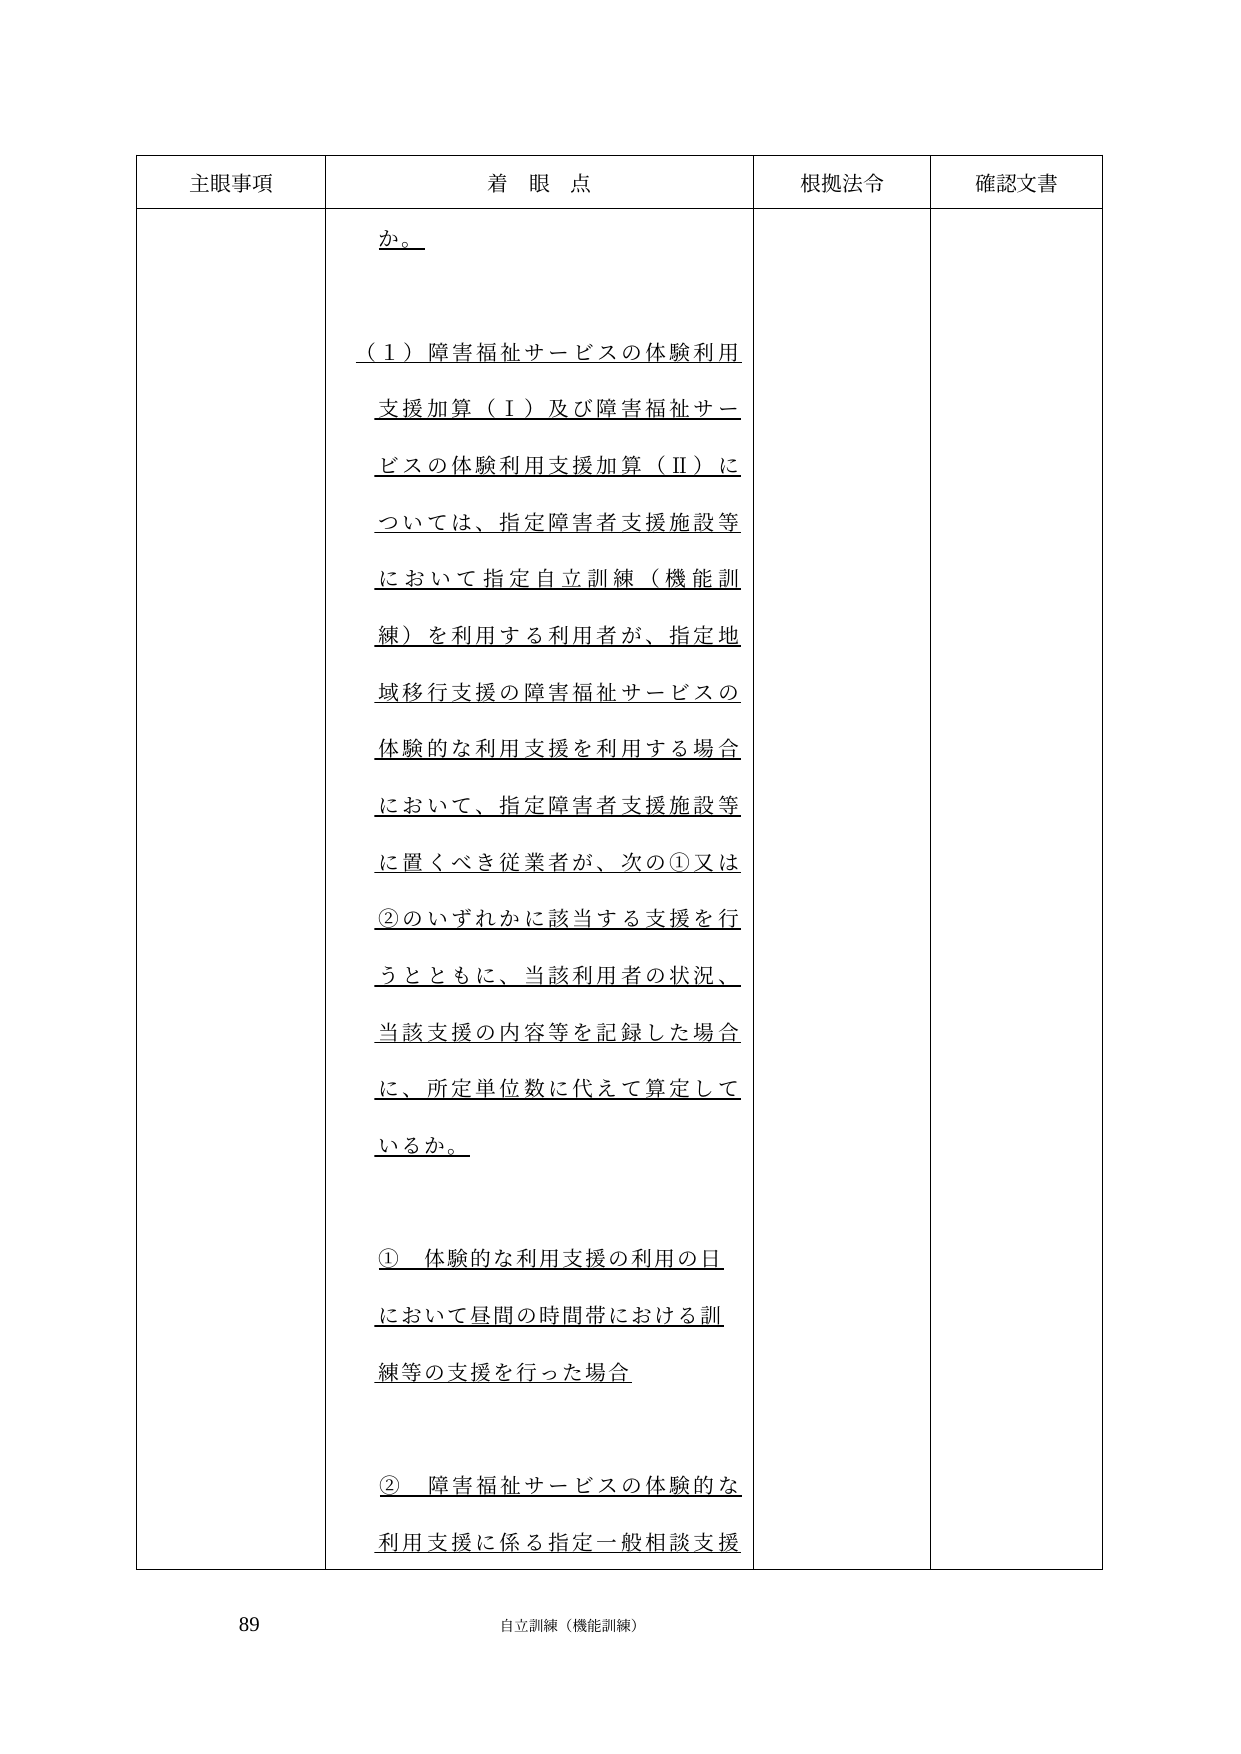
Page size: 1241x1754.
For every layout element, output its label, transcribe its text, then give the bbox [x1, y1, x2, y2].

table_header 根拠法令 [754, 156, 930, 208]
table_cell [931, 209, 1102, 1569]
table_header 主眼事項 [137, 156, 325, 208]
table_header 確認文書 [931, 156, 1102, 208]
table_header 着 眼 点 [326, 156, 753, 208]
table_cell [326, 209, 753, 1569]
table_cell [754, 209, 930, 1569]
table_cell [137, 209, 325, 1569]
